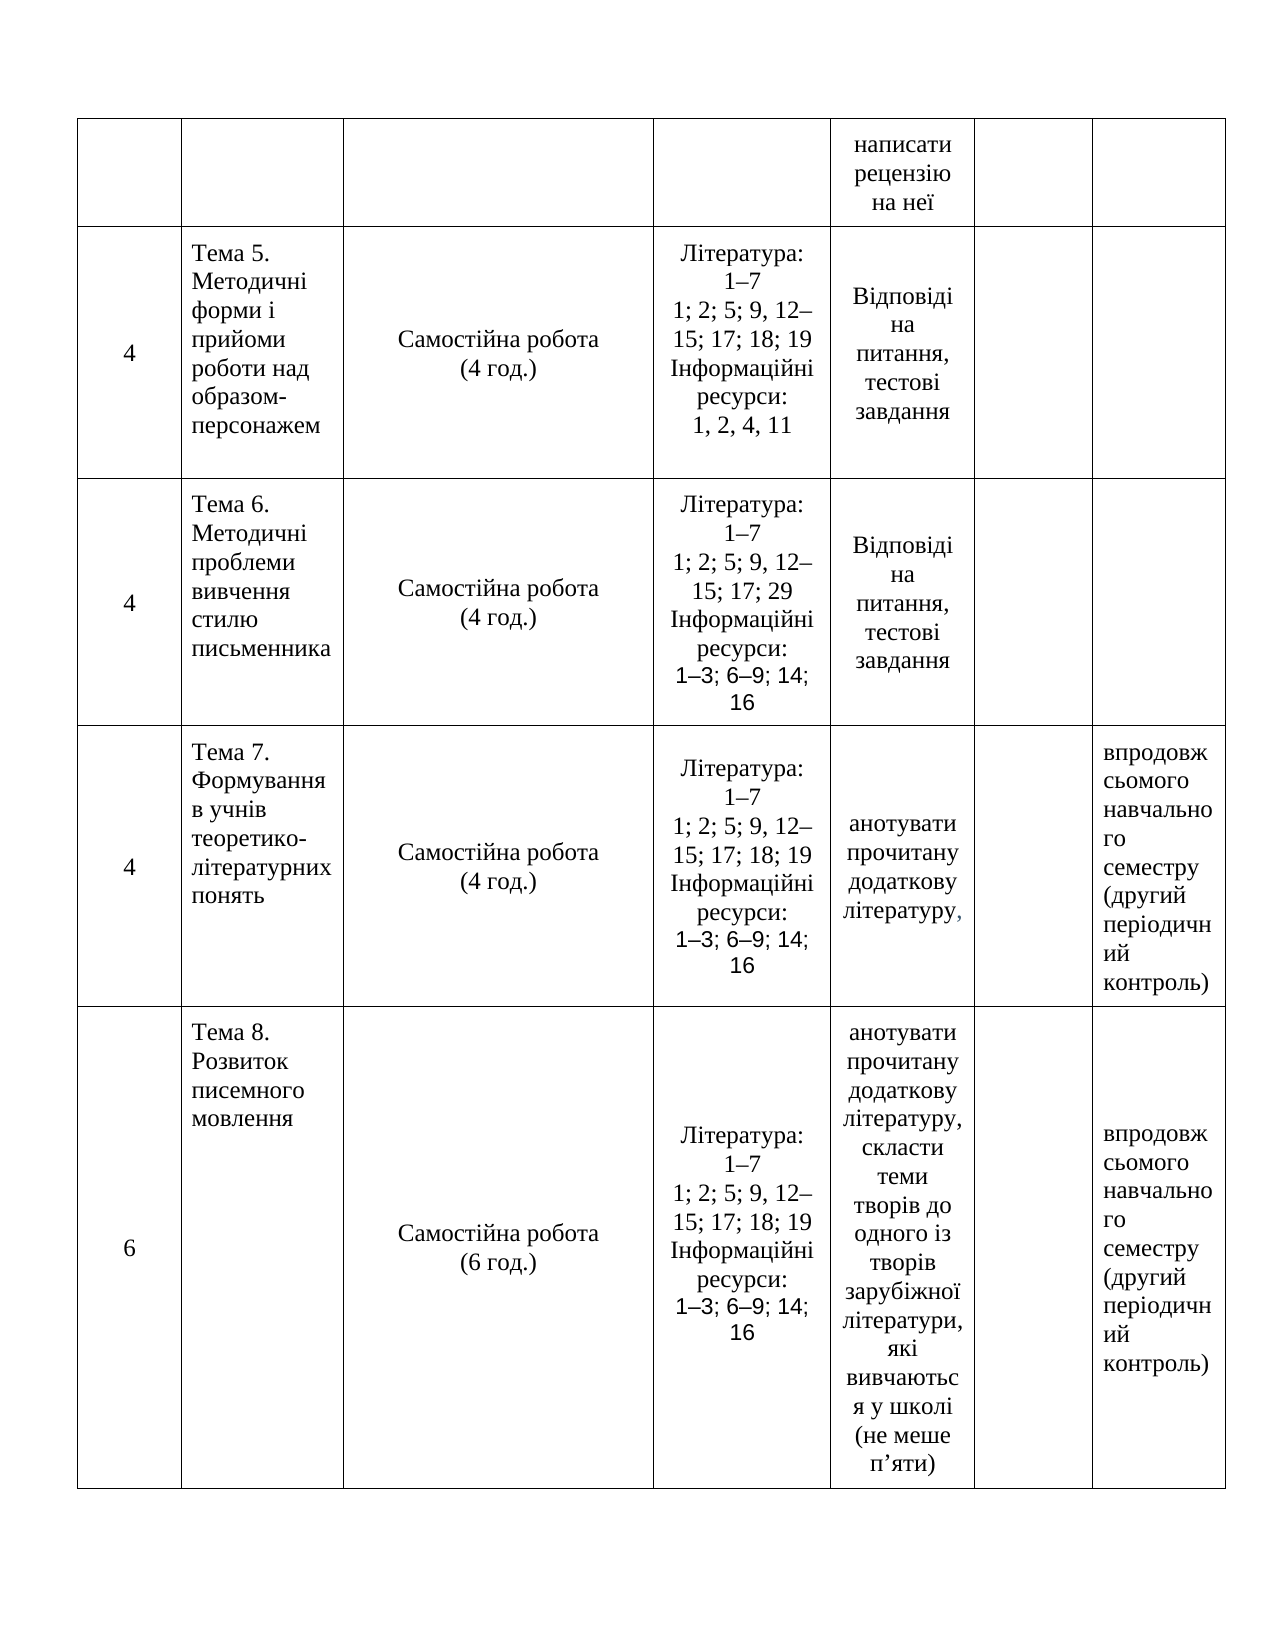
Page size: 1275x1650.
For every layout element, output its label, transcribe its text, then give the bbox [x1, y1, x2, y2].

table_cell [975, 479, 1092, 725]
table_cell Тема 5. Методичні форми і прийоми роботи над образом-персонажем [182, 227, 343, 478]
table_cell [344, 119, 653, 226]
table_cell 6 [78, 1007, 181, 1488]
table_cell [975, 227, 1092, 478]
table_cell 4 [78, 227, 181, 478]
table_cell анотувати прочитану додаткову літературу, [831, 726, 974, 1006]
table_cell Самостійна робота (6 год.) [344, 1007, 653, 1488]
table_cell Самостійна робота (4 год.) [344, 726, 653, 1006]
table_cell Література: 1–7 1; 2; 5; 9, 12–15; 17; 29 Інформаційні ресурси: 1–3; 6–9; 14; 16 [654, 479, 830, 725]
table_cell впродовж сьомого навчального семестру (другий періодичний контроль) [1093, 726, 1225, 1006]
table_cell [975, 726, 1092, 1006]
table_cell [1093, 227, 1225, 478]
table_cell [975, 1007, 1092, 1488]
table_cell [831, 119, 974, 226]
table_cell 4 [78, 726, 181, 1006]
table_cell Самостійна робота (4 год.) [344, 227, 653, 478]
table_cell Тема 8. Розвиток писемного мовлення [182, 1007, 343, 1488]
table_cell [1093, 479, 1225, 725]
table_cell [1093, 1007, 1225, 1488]
table_cell Відповіді на питання, тестові завдання [831, 479, 974, 725]
table_cell Тема 6. Методичні проблеми вивчення стилю письменника [182, 479, 343, 725]
table_cell Тема 7. Формування в учнів теоретико-літературних понять [182, 726, 343, 1006]
table_cell Література: 1–7 1; 2; 5; 9, 12–15; 17; 18; 19 Інформаційні ресурси: 1–3; 6–9; 14; 16 [654, 726, 830, 1006]
table_cell анотувати прочитану додаткову літературу, скласти теми творів до одного із творів зарубіжної літератури, які вивчаються у школі (не меше п’яти) [831, 1007, 974, 1488]
table_cell [1093, 119, 1225, 226]
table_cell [654, 1007, 830, 1488]
table_cell 4 [78, 479, 181, 725]
table_cell Самостійна робота (4 год.) [344, 479, 653, 725]
table_cell 4 [78, 119, 181, 226]
table_cell [975, 119, 1092, 226]
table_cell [654, 119, 830, 226]
table_cell Відповіді на питання, тестові завдання [831, 227, 974, 478]
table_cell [182, 119, 343, 226]
table_cell Література: 1–7 1; 2; 5; 9, 12–15; 17; 18; 19 Інформаційні ресурси: 1, 2, 4, 11 [654, 227, 830, 478]
